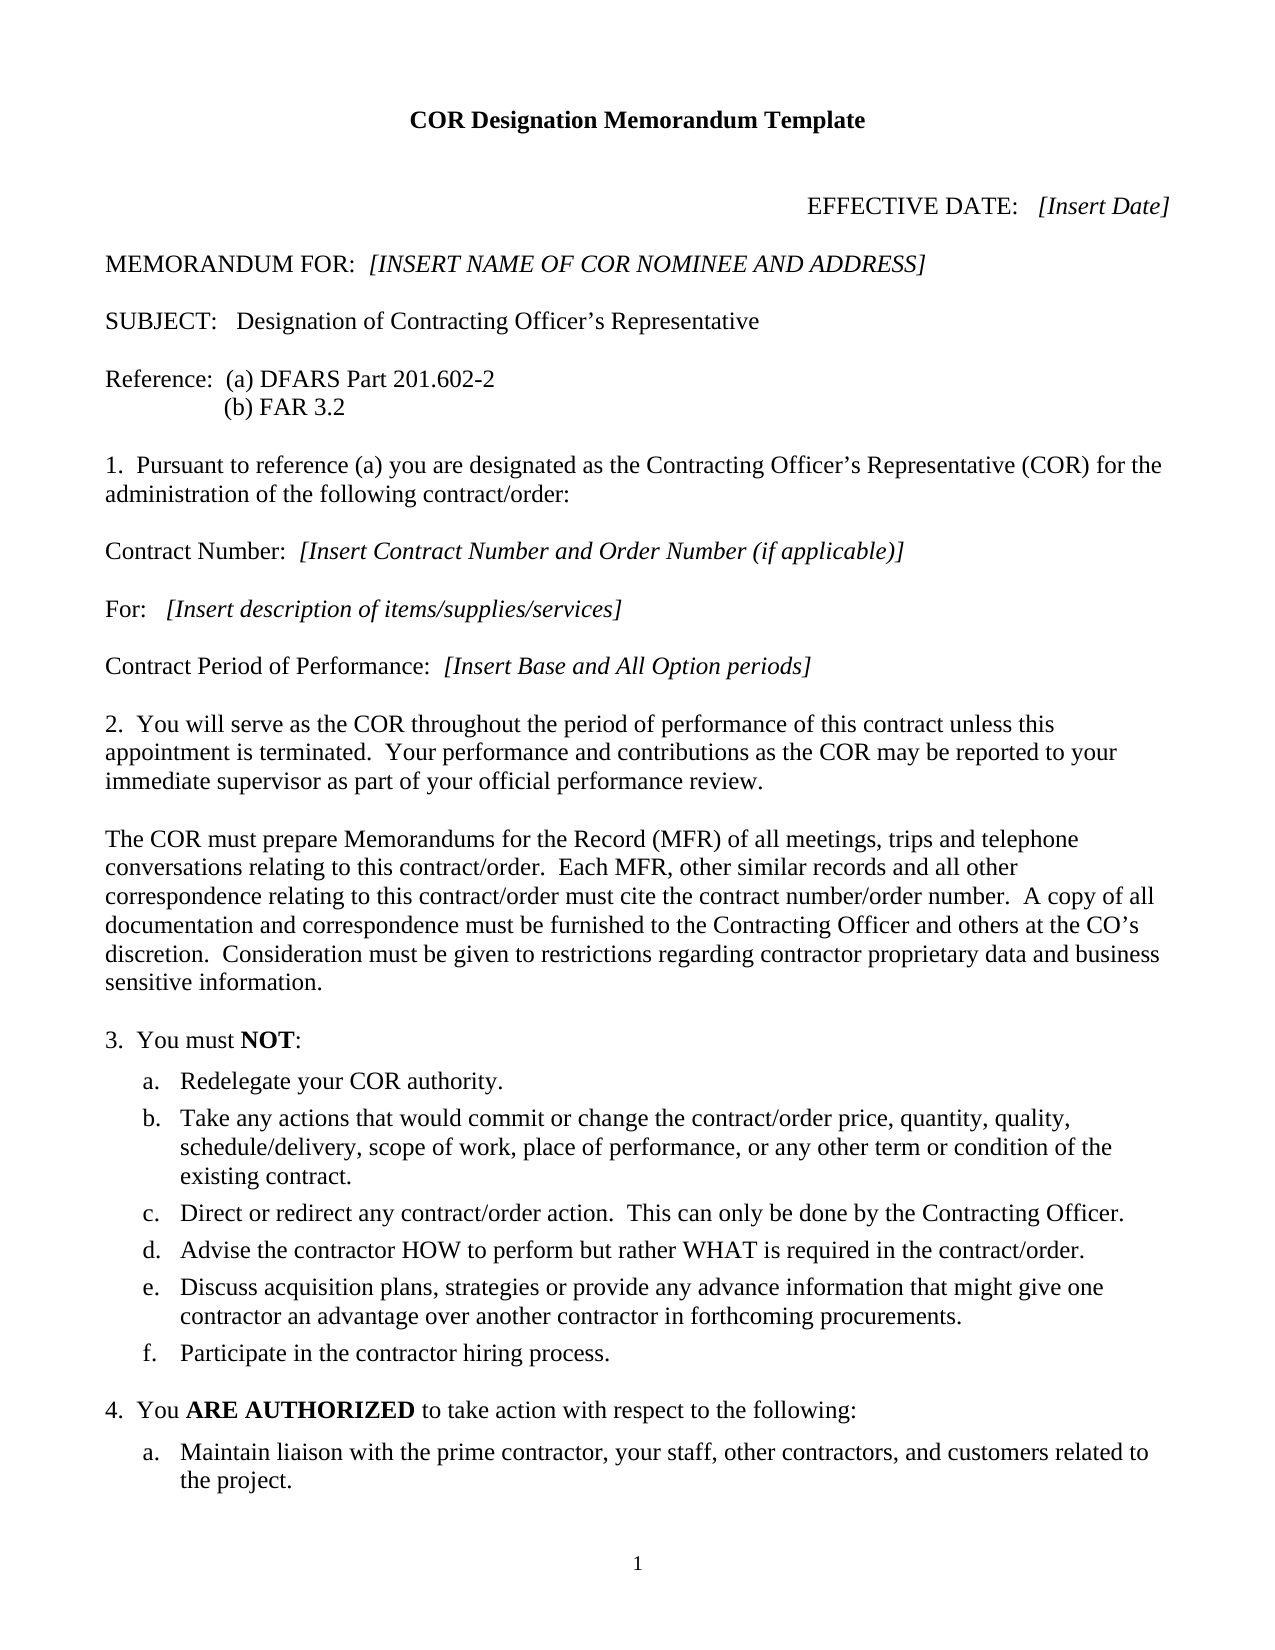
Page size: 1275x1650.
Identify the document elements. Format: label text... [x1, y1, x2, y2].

text MEMORANDUM FOR: [INSERT NAME OF COR NOMINEE AND ADDRESS] [105, 249, 1170, 277]
text 1. Pursuant to reference (a) you are designated as the Contracting Officer’s Representative (COR) for the administration of the following contract/order: [105, 450, 1170, 507]
text 4. You ARE AUTHORIZED to take action with respect to the following: [105, 1395, 1170, 1424]
text The COR must prepare Memorandums for the Record (MFR) of all meetings, trips and telephone conversations relating to this contract/order. Each MFR, other similar records and all other correspondence relating to this contract/order must cite the contract number/order number. A copy of all documentation and correspondence must be furnished to the Contracting Officer and others at the CO’s discretion. Consideration must be given to restrictions regarding contractor proprietary data and business sensitive information. [105, 824, 1170, 996]
text Reference: (a) DFARS Part 201.602-2 [105, 364, 1170, 392]
text Contract Number: [Insert Contract Number and Order Number (if applicable)] [105, 536, 1170, 565]
text (b) FAR 3.2 [105, 392, 1170, 421]
list Advise the contractor HOW to perform but rather WHAT is required in the contract/order. [142, 1235, 1170, 1264]
text Contract Period of Performance: [Insert Base and All Option periods] [105, 651, 1170, 680]
text EFFECTIVE DATE: [Insert Date] [105, 191, 1170, 220]
list Take any actions that would commit or change the contract/order price, quantity, quality, schedule/delivery, scope of work, place of performance, or any other term or condition of the existing contract. [142, 1103, 1170, 1189]
list Discuss acquisition plans, strategies or provide any advance information that might give one contractor an advantage over another contractor in forthcoming procurements. [142, 1272, 1170, 1329]
text 3. You must NOT: [105, 1025, 1170, 1054]
list Maintain liaison with the prime contractor, your staff, other contractors, and customers related to the project. [142, 1437, 1170, 1494]
text SUBJECT: Designation of Contracting Officer’s Representative [105, 306, 1170, 335]
text 2. You will serve as the COR throughout the period of performance of this contract unless this appointment is terminated. Your performance and contributions as the COR may be reported to your immediate supervisor as part of your official performance review. [105, 709, 1170, 795]
text For: [Insert description of items/supplies/services] [105, 594, 1170, 622]
list Redelegate your COR authority. [142, 1066, 1170, 1095]
list Direct or redirect any contract/order action. This can only be done by the Contracting Officer. [142, 1198, 1170, 1227]
list Participate in the contractor hiring process. [142, 1338, 1170, 1367]
text COR Designation Memorandum Template [105, 105, 1170, 134]
